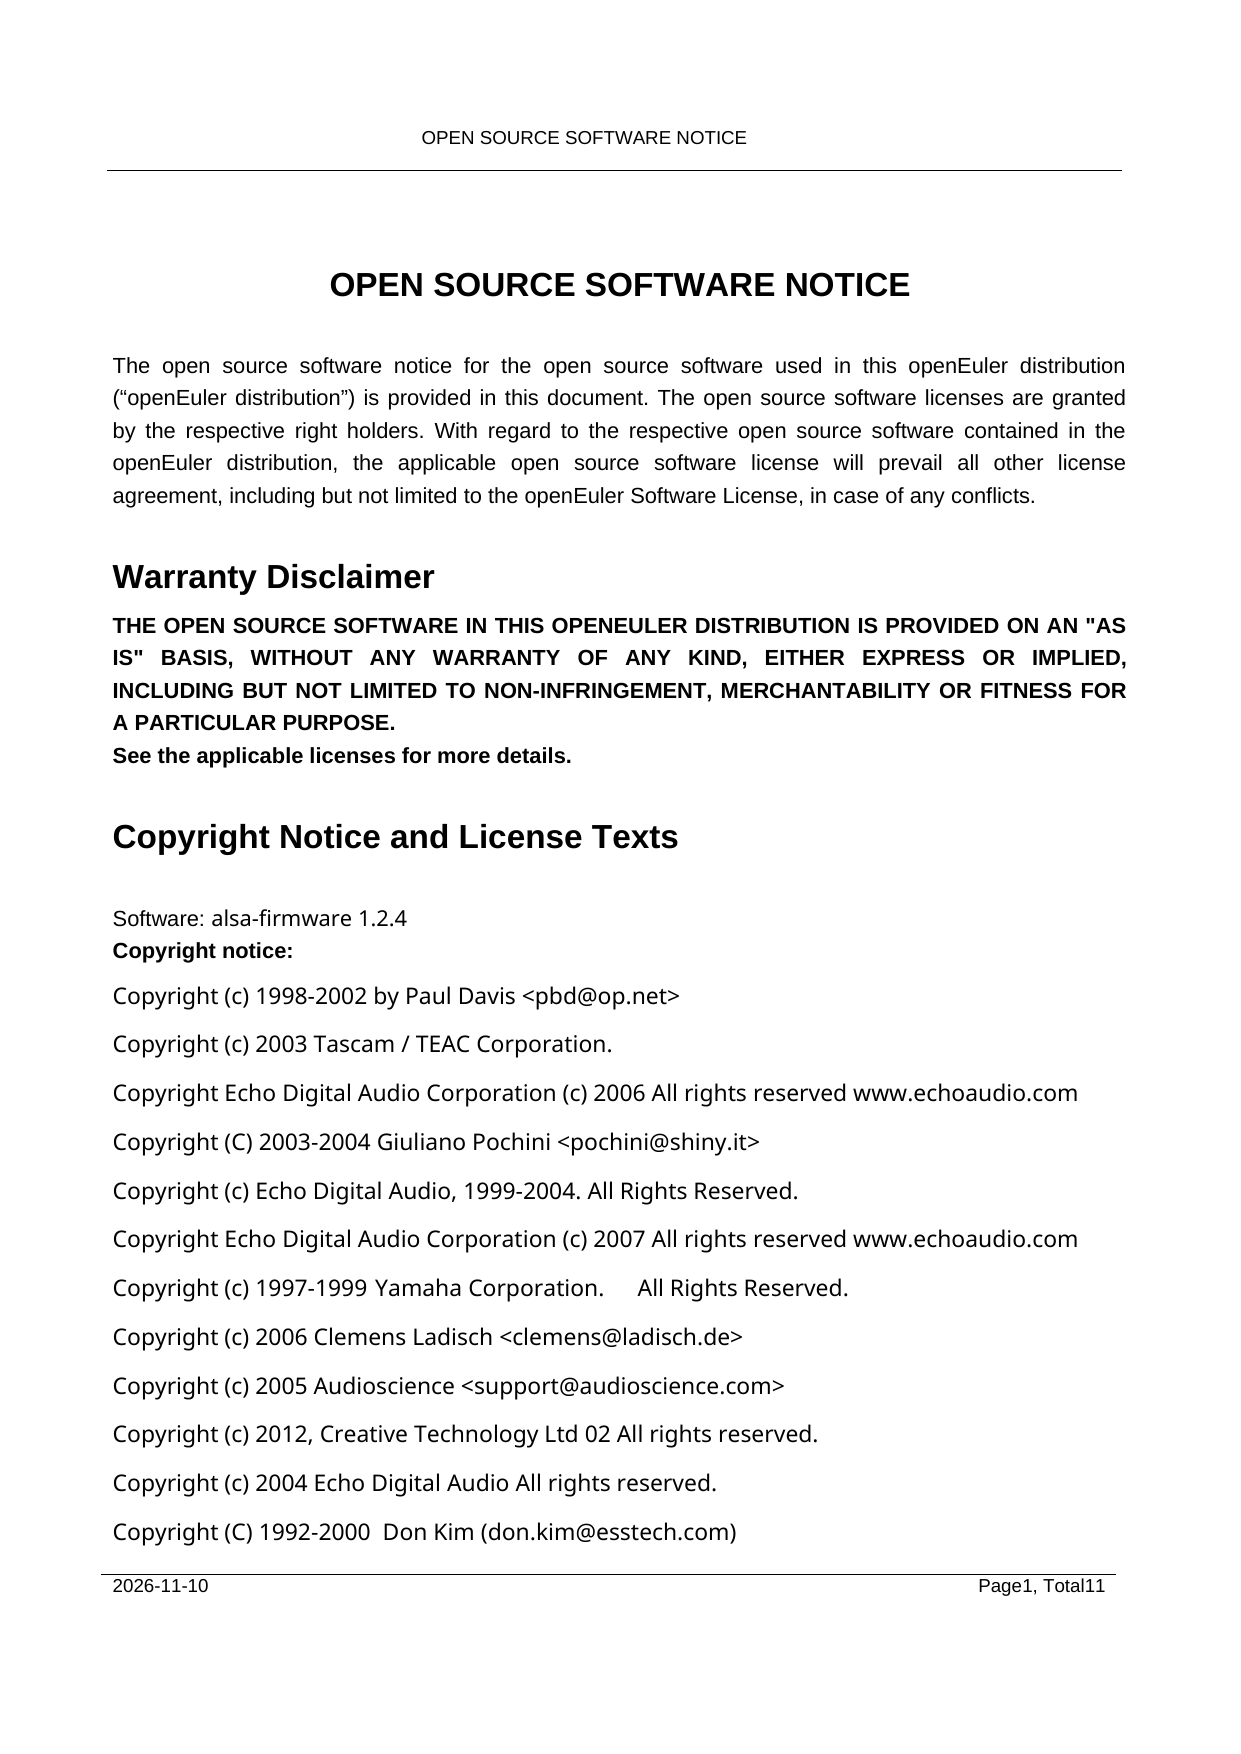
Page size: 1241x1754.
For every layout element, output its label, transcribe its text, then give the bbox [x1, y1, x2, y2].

text Warranty Disclaimer [112, 544, 1128, 609]
text Copyright Notice and License Texts [112, 804, 1128, 869]
text Software: alsa-firmware 1.2.4 [112, 901, 1128, 934]
text THE OPEN SOURCE SOFTWARE IN THIS OPENEULER DISTRIBUTION IS PROVIDED ON AN "AS IS" BASIS, WITHOUT ANY WARRANTY OF ANY KIND, EITHER EXPRESS OR IMPLIED, INCLUDING BUT NOT LIMITED TO NON-INFRINGEMENT, MERCHANTABILITY OR FITNESS FOR A PARTICULAR PURPOSE. See the applicable licenses for more details. [112, 609, 1128, 771]
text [112, 979, 1128, 1548]
text The open source software notice for the open source software used in this openEuler distribution (“openEuler distribution”) is provided in this document. The open source software licenses are granted by the respective right holders. With regard to the respective open source software contained in the openEuler distribution, the applicable open source software license will prevail all other license agreement, including but not limited to the openEuler Software License, in case of any conflicts. [112, 349, 1128, 511]
text Copyright notice: [112, 934, 1128, 966]
text OPEN SOURCE SOFTWARE NOTICE [112, 251, 1128, 316]
